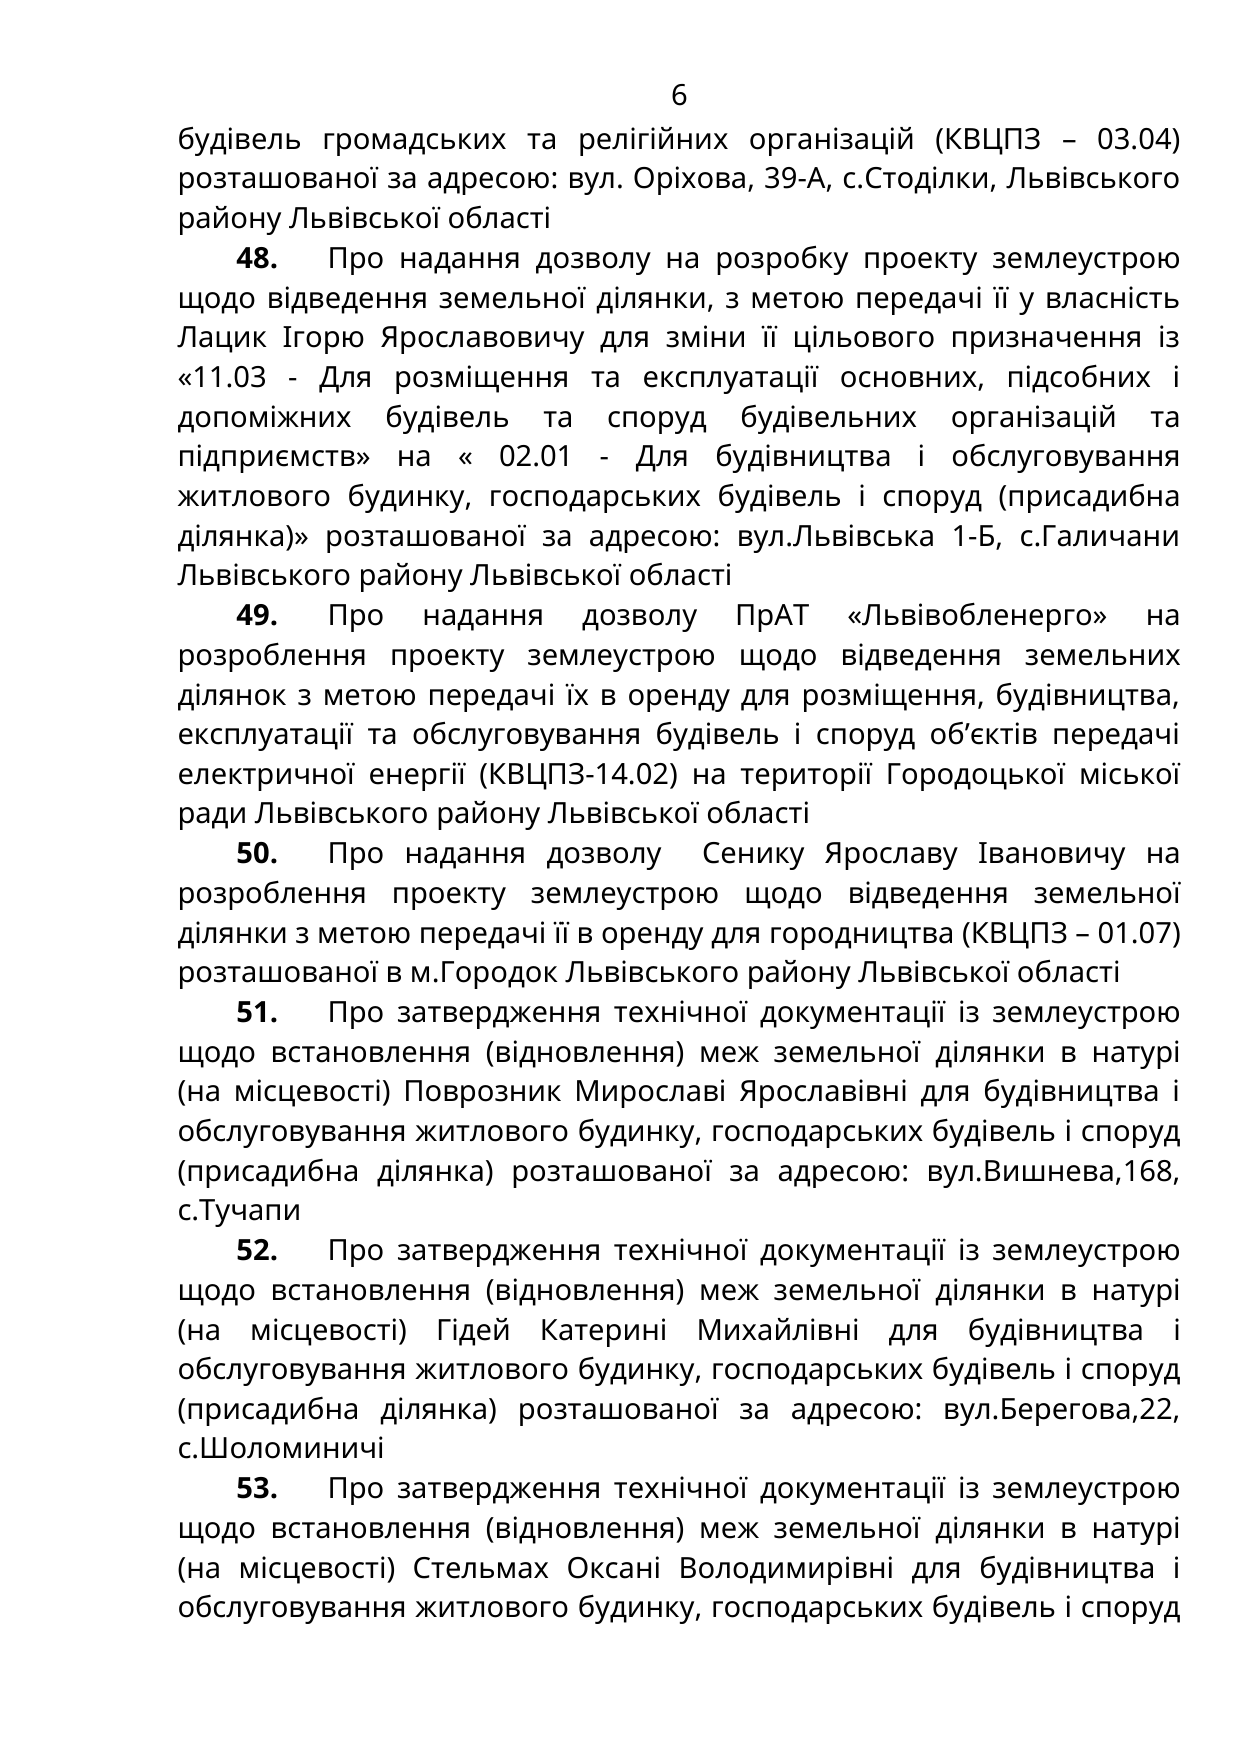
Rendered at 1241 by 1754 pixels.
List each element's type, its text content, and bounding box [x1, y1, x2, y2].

list Про надання дозволу Сенику Ярославу Івановичу на розроблення проекту землеустрою щодо відведення земельної ділянки з метою передачі її в оренду для городництва (КВЦПЗ – 01.07) розташованої в м.Городок Львівського району Львівської області [177, 832, 1181, 991]
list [177, 1467, 1181, 1626]
list Про затвердження технічної документації із землеустрою щодо встановлення (відновлення) меж земельної ділянки в натурі (на місцевості) Гідей Катерині Михайлівні для будівництва і обслуговування житлового будинку, господарських будівель і споруд (присадибна ділянка) розташованої за адресою: вул.Берегова,22, с.Шоломиничі [177, 1229, 1181, 1467]
list Про надання дозволу ПрАТ «Львівобленерго» на розроблення проекту землеустрою щодо відведення земельних ділянок з метою передачі їх в оренду для розміщення, будівництва, експлуатації та обслуговування будівель і споруд об’єктів передачі електричної енергії (КВЦПЗ-14.02) на території Городоцької міської ради Львівського району Львівської області [177, 594, 1181, 832]
list Про надання дозволу на розробку проекту землеустрою щодо відведення земельної ділянки, з метою передачі її у власність Лацик Ігорю Ярославовичу для зміни її цільового призначення із «11.03 - Для розміщення та експлуатації основних, підсобних і допоміжних будівель та споруд будівельних організацій та підприємств» на « 02.01 - Для будівництва і обслуговування житлового будинку, господарських будівель і споруд (присадибна ділянка)» розташованої за адресою: вул.Львівська 1-Б, с.Галичани Львівського району Львівської області [177, 436, 1181, 594]
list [177, 118, 1181, 237]
list Про затвердження технічної документації із землеустрою щодо встановлення (відновлення) меж земельної ділянки в натурі (на місцевості) Поврозник Мирославі Ярославівні для будівництва і обслуговування житлового будинку, господарських будівель і споруд (присадибна ділянка) розташованої за адресою: вул.Вишнева,168, с.Тучапи [177, 991, 1181, 1229]
list Про надання дозволу на розробку проекту землеустрою щодо відведення земельної ділянки, з метою передачі її у власність Лацик Ігорю Ярославовичу для зміни її цільового призначення із «11.03 - Для розміщення та експлуатації основних, підсобних і допоміжних будівель та споруд будівельних організацій та підприємств» на « 02.01 - Для будівництва і обслуговування житлового будинку, господарських будівель і споруд (присадибна ділянка)» розташованої за адресою: вул.Львівська 1-Б, с.Галичани Львівського району Львівської області [177, 237, 1181, 396]
